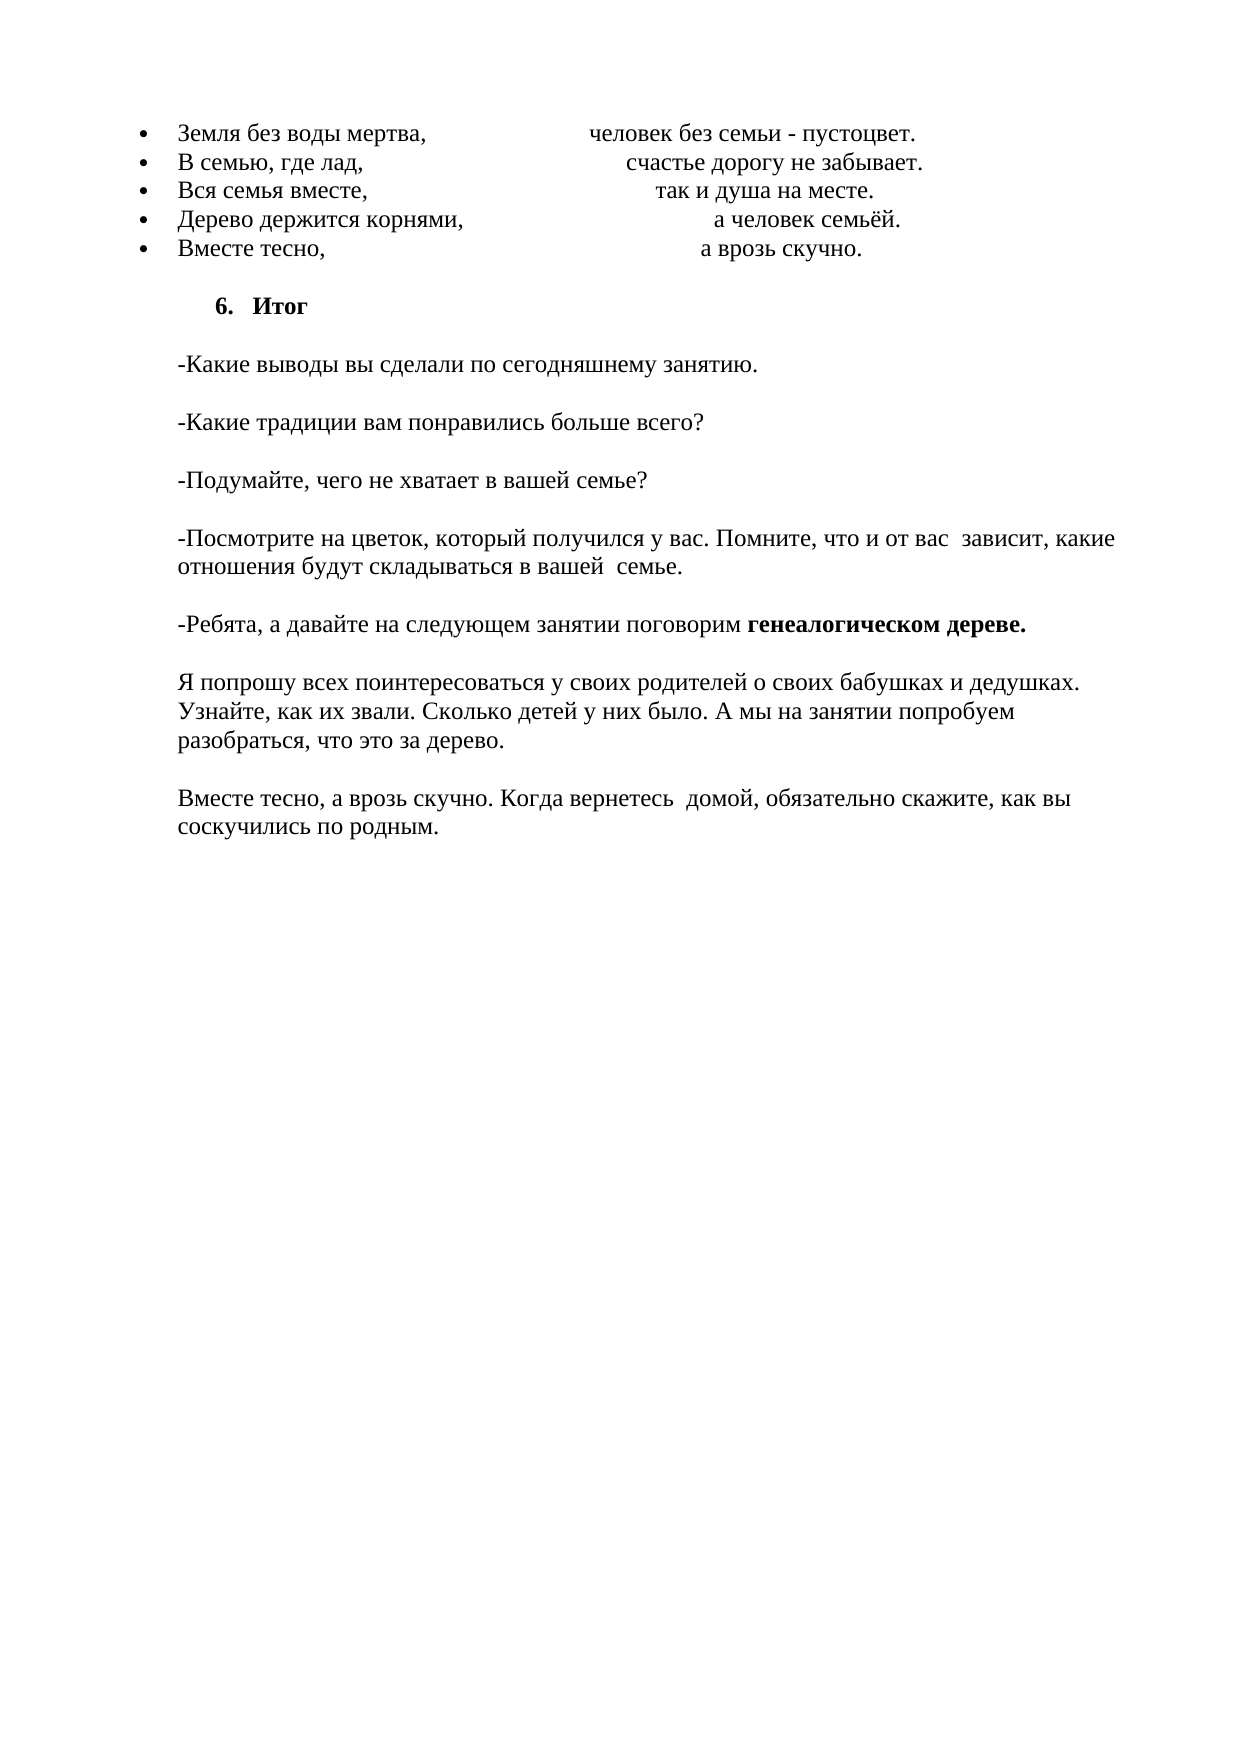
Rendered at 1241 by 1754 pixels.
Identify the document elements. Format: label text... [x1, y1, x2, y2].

text -Какие выводы вы сделали по сегодняшнему занятию. [177, 349, 1152, 378]
text -Посмотрите на цветок, который получился у вас. Помните, что и от вас зависит, какие отношения будут складываться в вашей семье. [177, 523, 1152, 580]
list В семью, где лад, счастье дорогу не забывает. [140, 147, 1152, 176]
list Вся семья вместе, так и душа на месте. [140, 176, 1152, 204]
text -Подумайте, чего не хватает в вашей семье? [177, 465, 1152, 493]
text -Какие традиции вам понравились больше всего? [177, 407, 1152, 436]
list Земля без воды мертва, человек без семьи - пустоцвет. [140, 118, 1152, 147]
text -Ребята, а давайте на следующем занятии поговорим генеалогическом дереве. [177, 609, 1152, 638]
text Вместе тесно, а врозь скучно. Когда вернетесь домой, обязательно скажите, как вы соскучились по родным. [177, 783, 1152, 840]
text Я попрошу всех поинтересоваться у своих родителей о своих бабушках и дедушках. Узнайте, как их звали. Сколько детей у них было. А мы на занятии попробуем разобраться, что это за дерево. [177, 667, 1152, 753]
list Вместе тесно, а врозь скучно. [140, 233, 1152, 262]
list Дерево держится корнями, а человек семьёй. [140, 204, 1152, 233]
list Итог [215, 291, 1152, 320]
